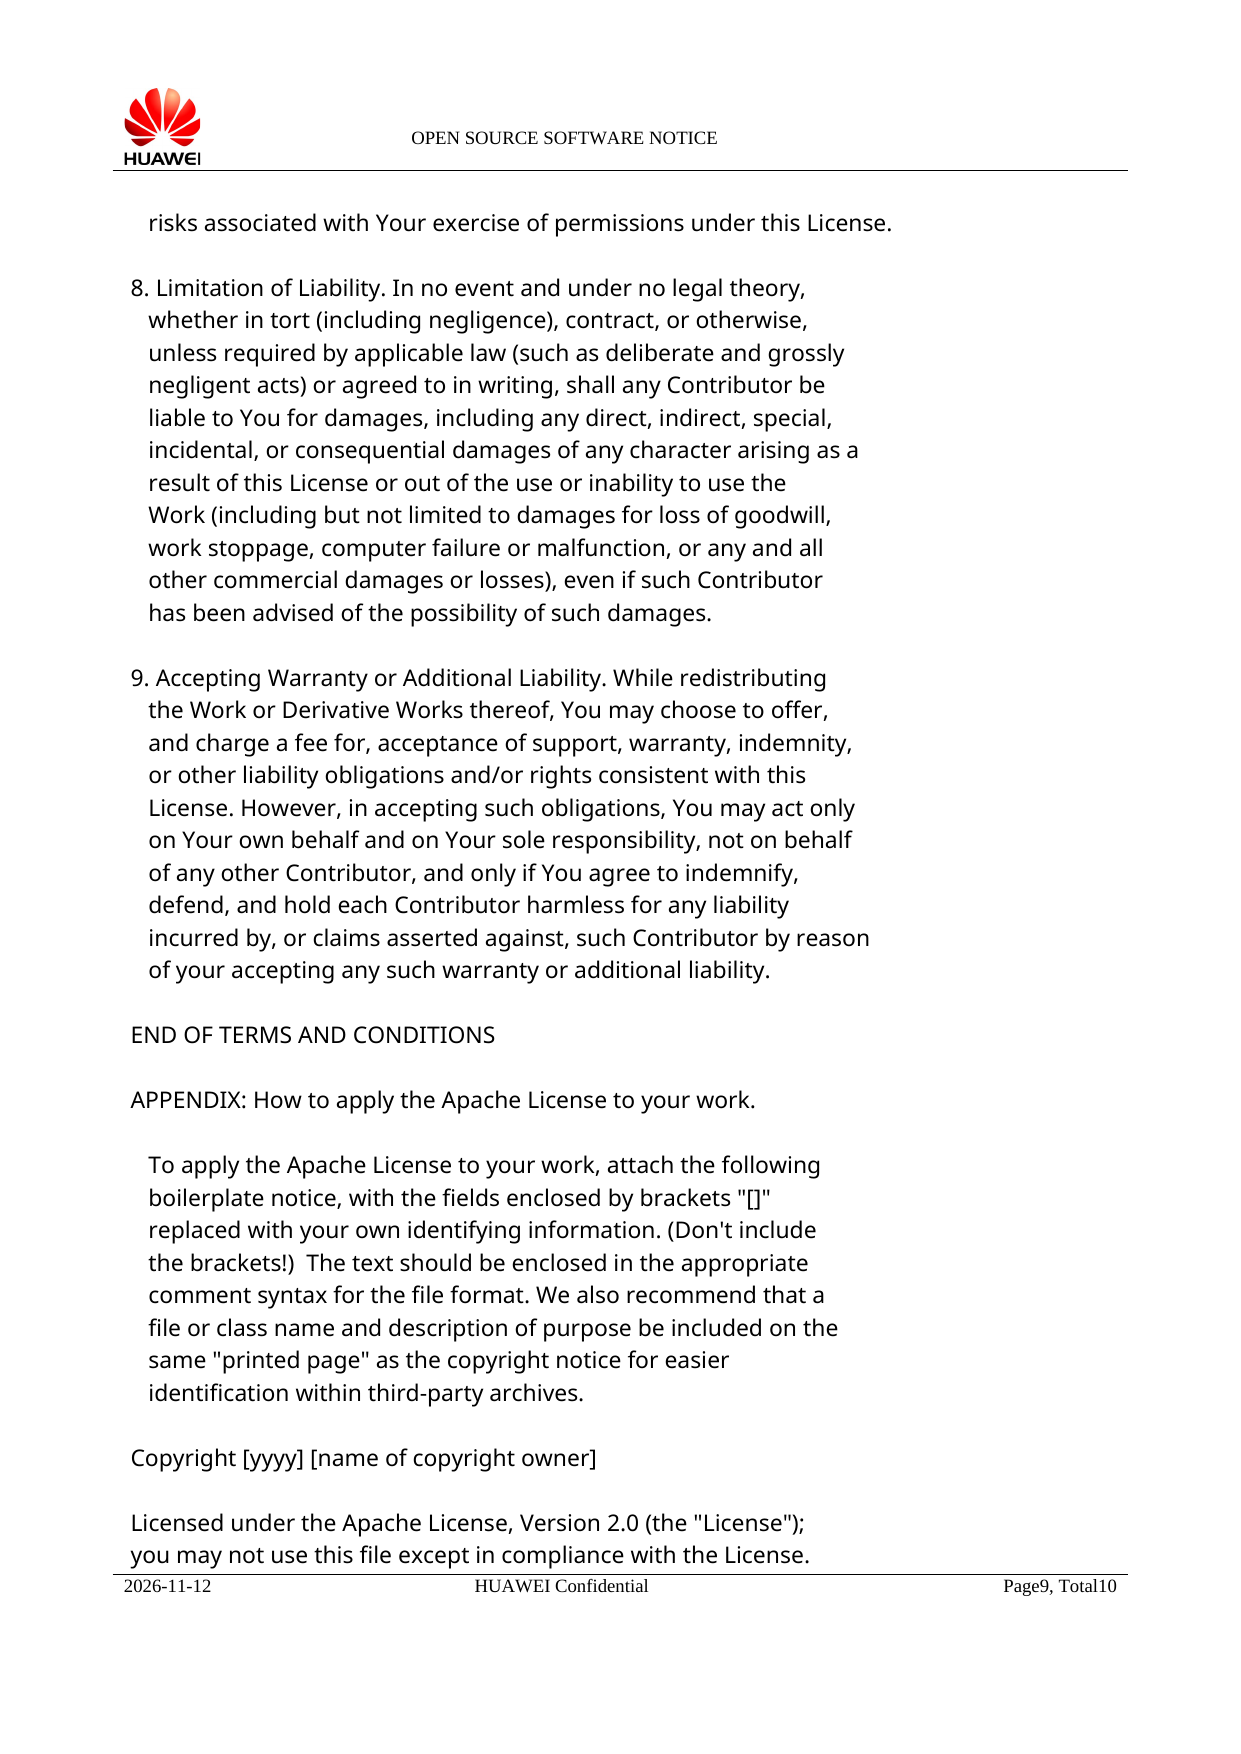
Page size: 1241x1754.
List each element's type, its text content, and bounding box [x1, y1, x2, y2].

text License. However, in accepting such obligations, You may act only [112, 791, 1128, 824]
text identification within third-party archives. [112, 1376, 1128, 1409]
text defend, and hold each Contributor harmless for any liability [112, 889, 1128, 921]
text of your accepting any such warranty or additional liability. [112, 954, 1128, 986]
text file or class name and description of purpose be included on the [112, 1311, 1128, 1344]
text you may not use this file except in compliance with the License. [112, 1539, 1128, 1571]
text Work (including but not limited to damages for loss of goodwill, [112, 499, 1128, 531]
text boilerplate notice, with the fields enclosed by brackets "[]" [112, 1181, 1128, 1214]
text other commercial damages or losses), even if such Contributor [112, 564, 1128, 596]
text comment syntax for the file format. We also recommend that a [112, 1279, 1128, 1311]
text 8. Limitation of Liability. In no event and under no legal theory, [112, 271, 1128, 304]
text liable to You for damages, including any direct, indirect, special, [112, 401, 1128, 434]
text To apply the Apache License to your work, attach the following [112, 1149, 1128, 1181]
text has been advised of the possibility of such damages. [112, 596, 1128, 629]
text negligent acts) or agreed to in writing, shall any Contributor be [112, 369, 1128, 401]
text APPENDIX: How to apply the Apache License to your work. [112, 1084, 1128, 1116]
text on Your own behalf and on Your sole responsibility, not on behalf [112, 824, 1128, 856]
text the brackets!) The text should be enclosed in the appropriate [112, 1246, 1128, 1279]
text same "printed page" as the copyright notice for easier [112, 1344, 1128, 1376]
text whether in tort (including negligence), contract, or otherwise, [112, 304, 1128, 336]
text replaced with your own identifying information. (Don't include [112, 1214, 1128, 1246]
text incurred by, or claims asserted against, such Contributor by reason [112, 921, 1128, 954]
text or other liability obligations and/or rights consistent with this [112, 759, 1128, 791]
picture [124, 88, 201, 165]
text risks associated with Your exercise of permissions under this License. [112, 206, 1128, 239]
text and charge a fee for, acceptance of support, warranty, indemnity, [112, 726, 1128, 759]
text unless required by applicable law (such as deliberate and grossly [112, 336, 1128, 369]
text of any other Contributor, and only if You agree to indemnify, [112, 856, 1128, 889]
text incidental, or consequential damages of any character arising as a [112, 434, 1128, 466]
text the Work or Derivative Works thereof, You may choose to offer, [112, 694, 1128, 726]
text END OF TERMS AND CONDITIONS [112, 1019, 1128, 1051]
text Copyright [yyyy] [name of copyright owner] [112, 1441, 1128, 1474]
text result of this License or out of the use or inability to use the [112, 466, 1128, 499]
text 9. Accepting Warranty or Additional Liability. While redistributing [112, 661, 1128, 694]
text Licensed under the Apache License, Version 2.0 (the "License"); [112, 1506, 1128, 1539]
text work stoppage, computer failure or malfunction, or any and all [112, 531, 1128, 564]
